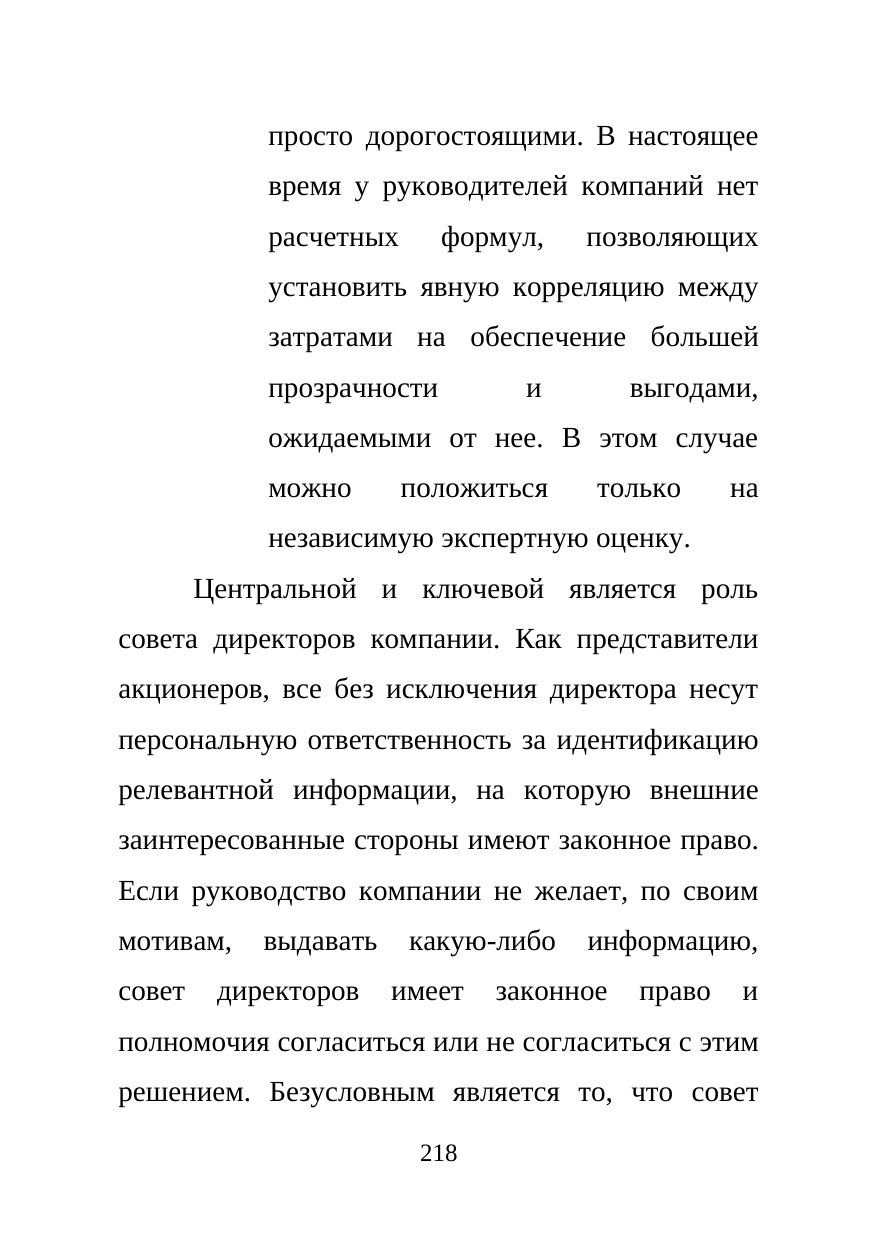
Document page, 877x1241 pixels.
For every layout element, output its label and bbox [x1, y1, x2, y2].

text [118, 571, 759, 1108]
list [268, 118, 759, 554]
